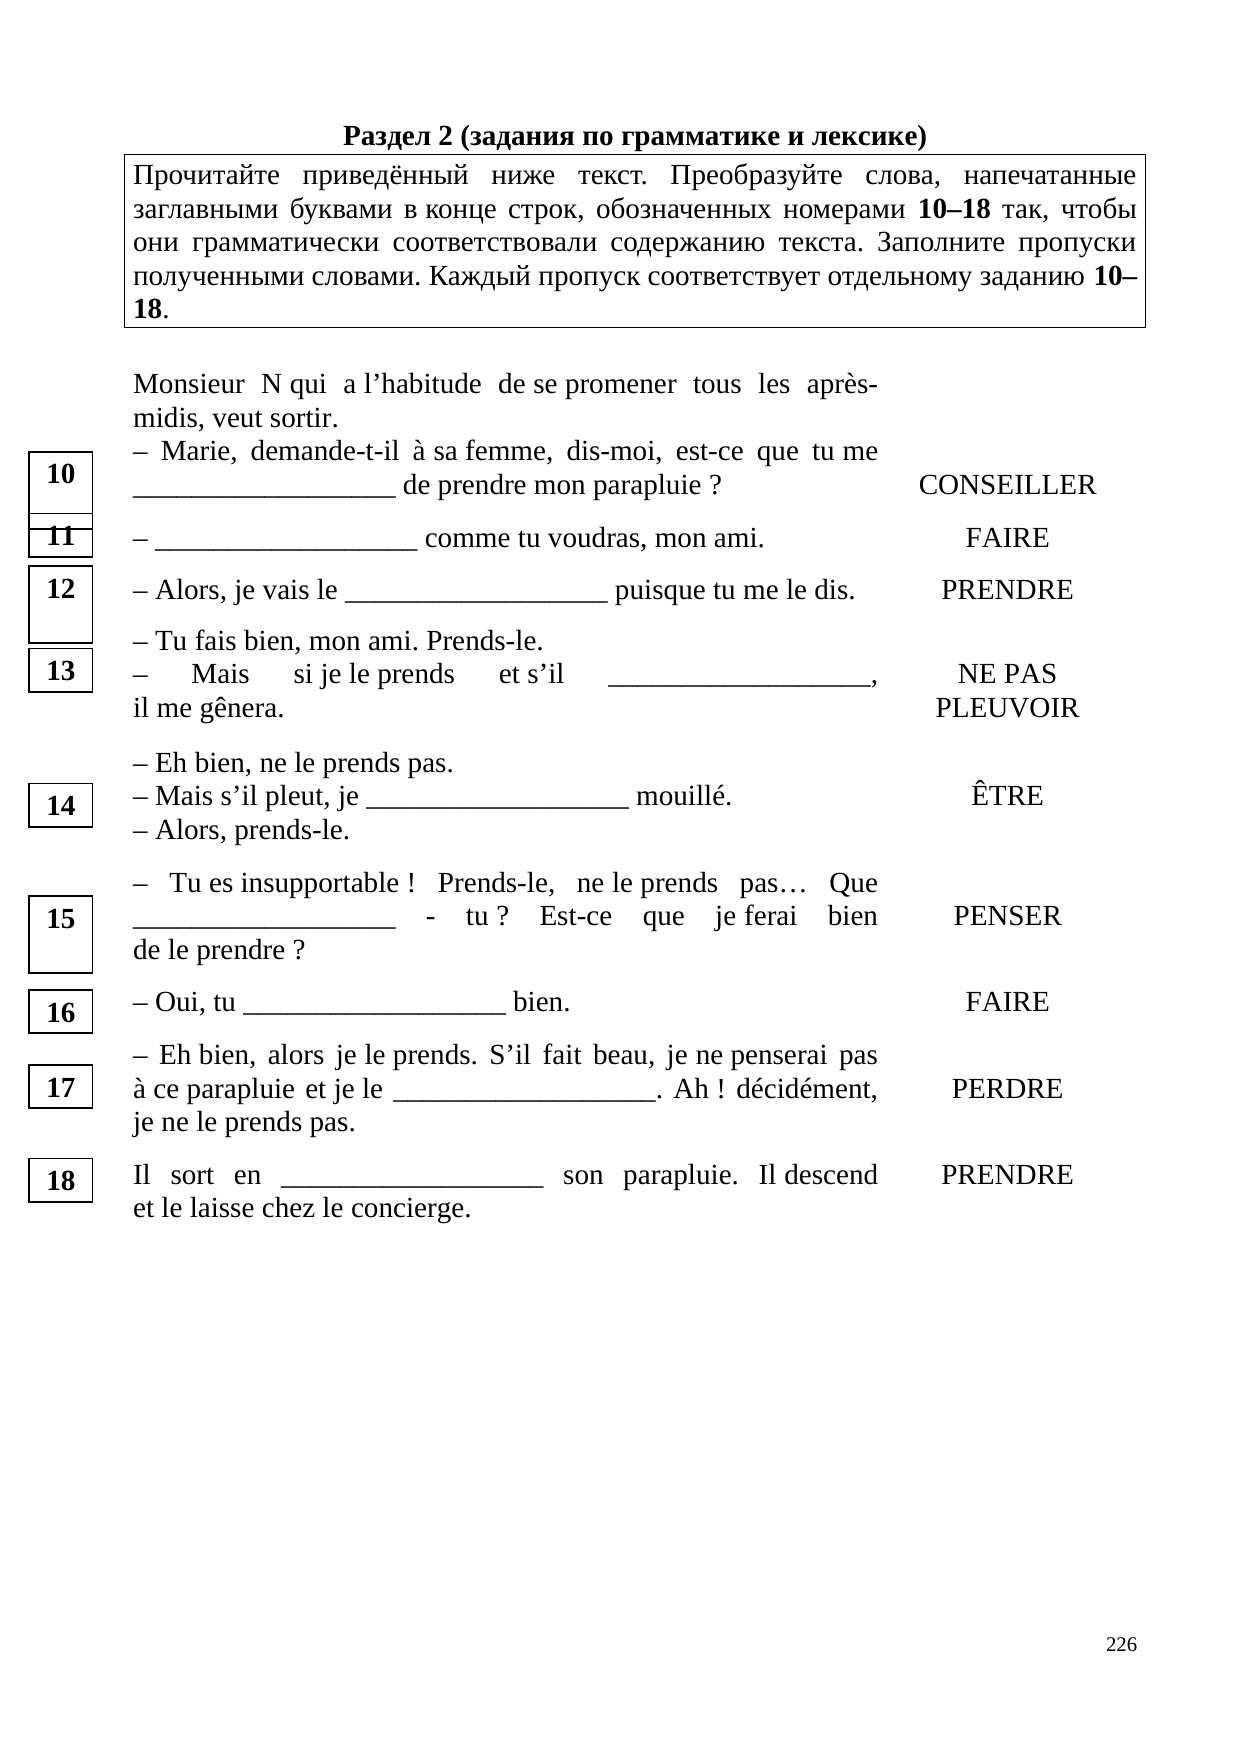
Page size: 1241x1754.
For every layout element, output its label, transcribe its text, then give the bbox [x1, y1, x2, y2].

text 15 [30, 899, 92, 970]
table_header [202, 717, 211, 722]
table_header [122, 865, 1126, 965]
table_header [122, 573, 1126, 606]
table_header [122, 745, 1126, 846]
text 18 [30, 1161, 92, 1199]
text Прочитайте приведённый ниже текст. Преобразуйте слова, напечатанные заглавными буквами в конце строк, обозначенных номерами 10–18 так, чтобы они грамматически соответствовали содержанию текста. Заполните пропуски полученными словами. Каждый пропуск соответствует отдельному заданию 10–18. [125, 155, 1145, 327]
text Раздел 2 (задания по грамматике и лексике) [133, 118, 1137, 152]
text 11 [30, 516, 92, 554]
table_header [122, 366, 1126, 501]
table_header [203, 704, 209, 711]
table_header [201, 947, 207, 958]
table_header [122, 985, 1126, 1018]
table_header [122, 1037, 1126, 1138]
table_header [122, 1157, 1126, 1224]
text 12 [30, 569, 92, 640]
text 10 [30, 454, 92, 513]
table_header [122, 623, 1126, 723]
text 16 [30, 993, 92, 1030]
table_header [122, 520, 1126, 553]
text 14 [30, 786, 92, 824]
text 17 [30, 1068, 92, 1105]
text 13 [30, 651, 92, 689]
